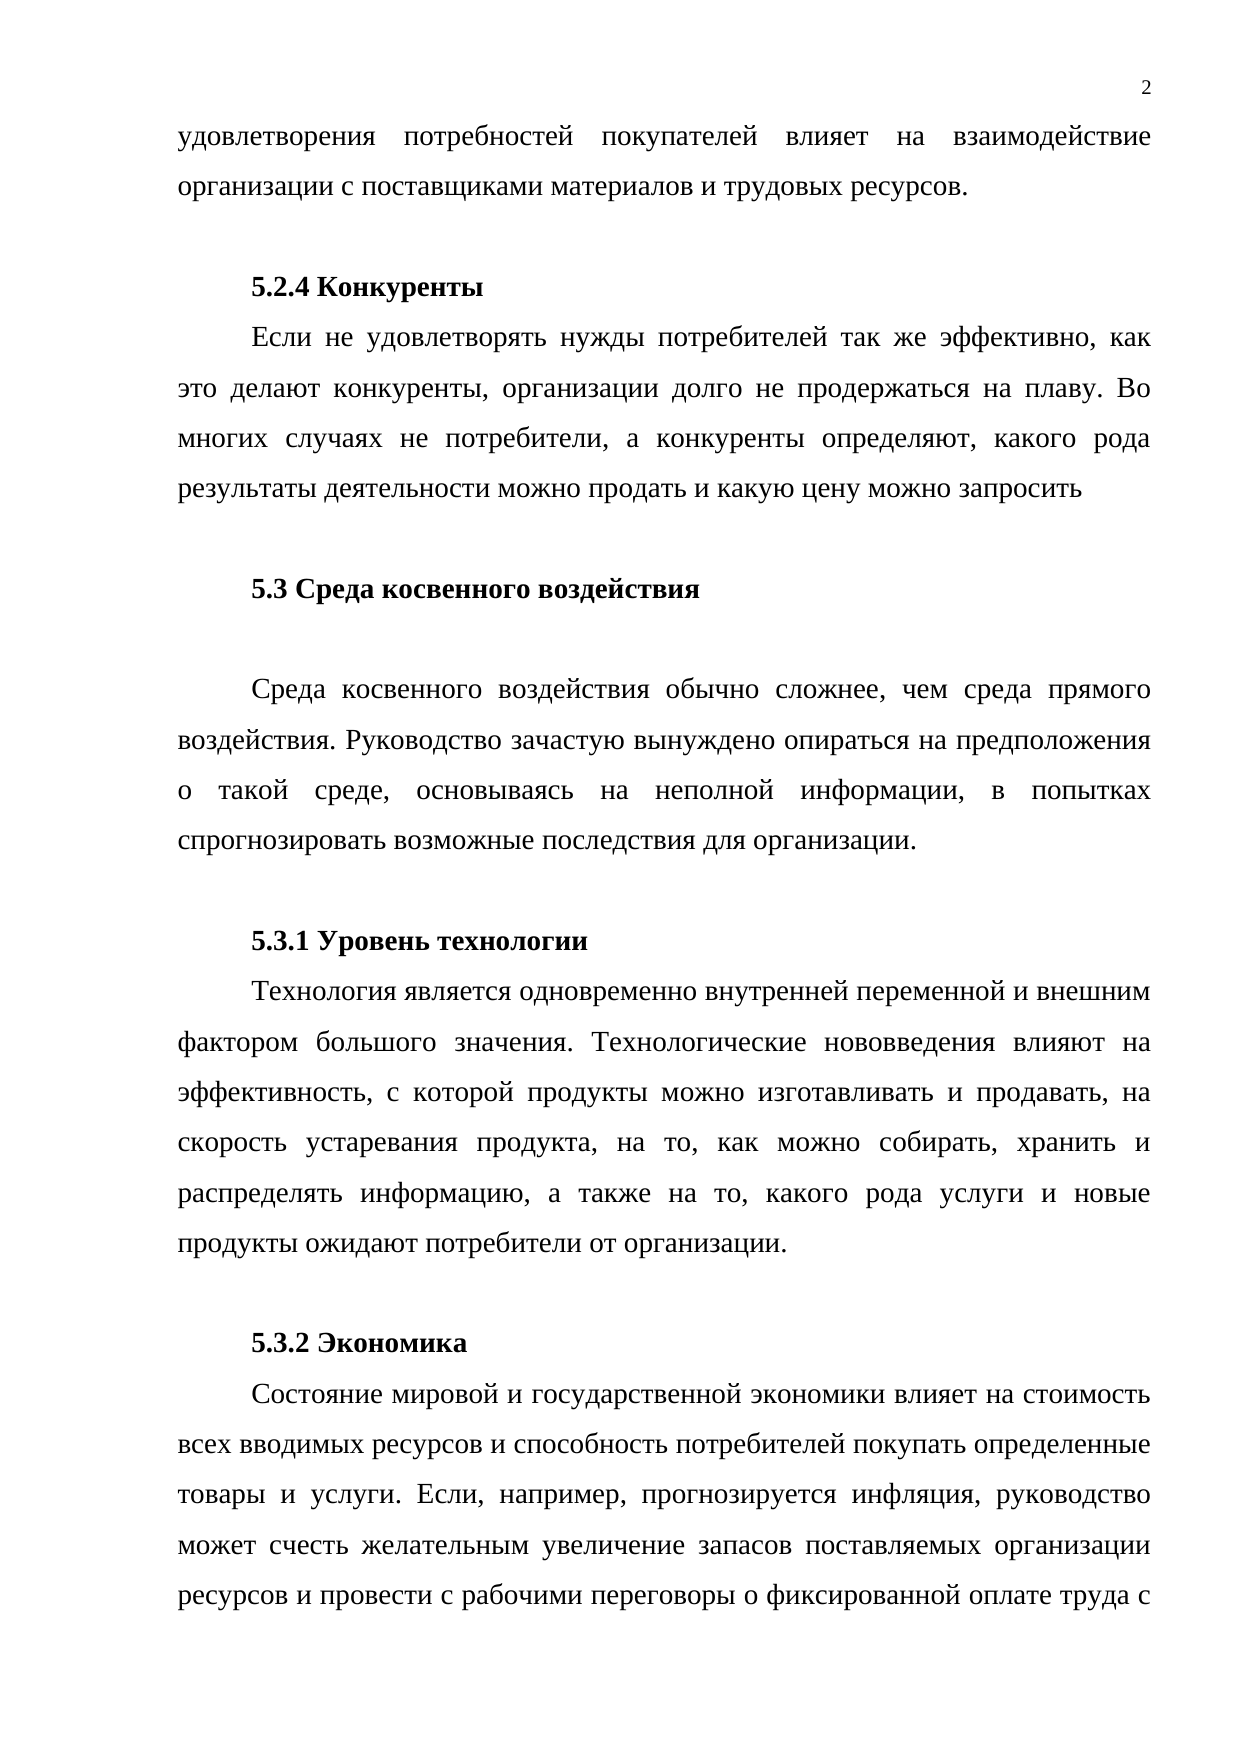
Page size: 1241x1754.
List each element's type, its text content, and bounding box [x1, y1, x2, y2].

text 5.3 Среда косвенного воздействия [177, 571, 1152, 604]
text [177, 118, 1152, 202]
text 5.3.2 Экономика [177, 1326, 1152, 1359]
text Если не удовлетворять нужды потребителей так же эффективно, как это делают конкуренты, организации долго не продержаться на плаву. Во многих случаях не потребители, а конкуренты определяют, какого рода результаты деятельности можно продать и какую цену можно запросить [177, 319, 1152, 504]
text 5.2.4 Конкуренты [177, 269, 1152, 303]
text Среда косвенного воздействия обычно сложнее, чем среда прямого воздействия. Руководство зачастую вынуждено опираться на предположения о такой среде, основываясь на неполной информации, в попытках спрогнозировать возможные последствия для организации. [177, 672, 1152, 856]
text Технология является одновременно внутренней переменной и внешним фактором большого значения. Технологические нововведения влияют на эффективность, с которой продукты можно изготавливать и продавать, на скорость устаревания продукта, на то, как можно собирать, хранить и распределять информацию, а также на то, какого рода услуги и новые продукты ожидают потребители от организации. [177, 973, 1152, 1258]
text 5.3.1 Уровень технологии [177, 923, 1152, 957]
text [177, 1376, 1152, 1611]
